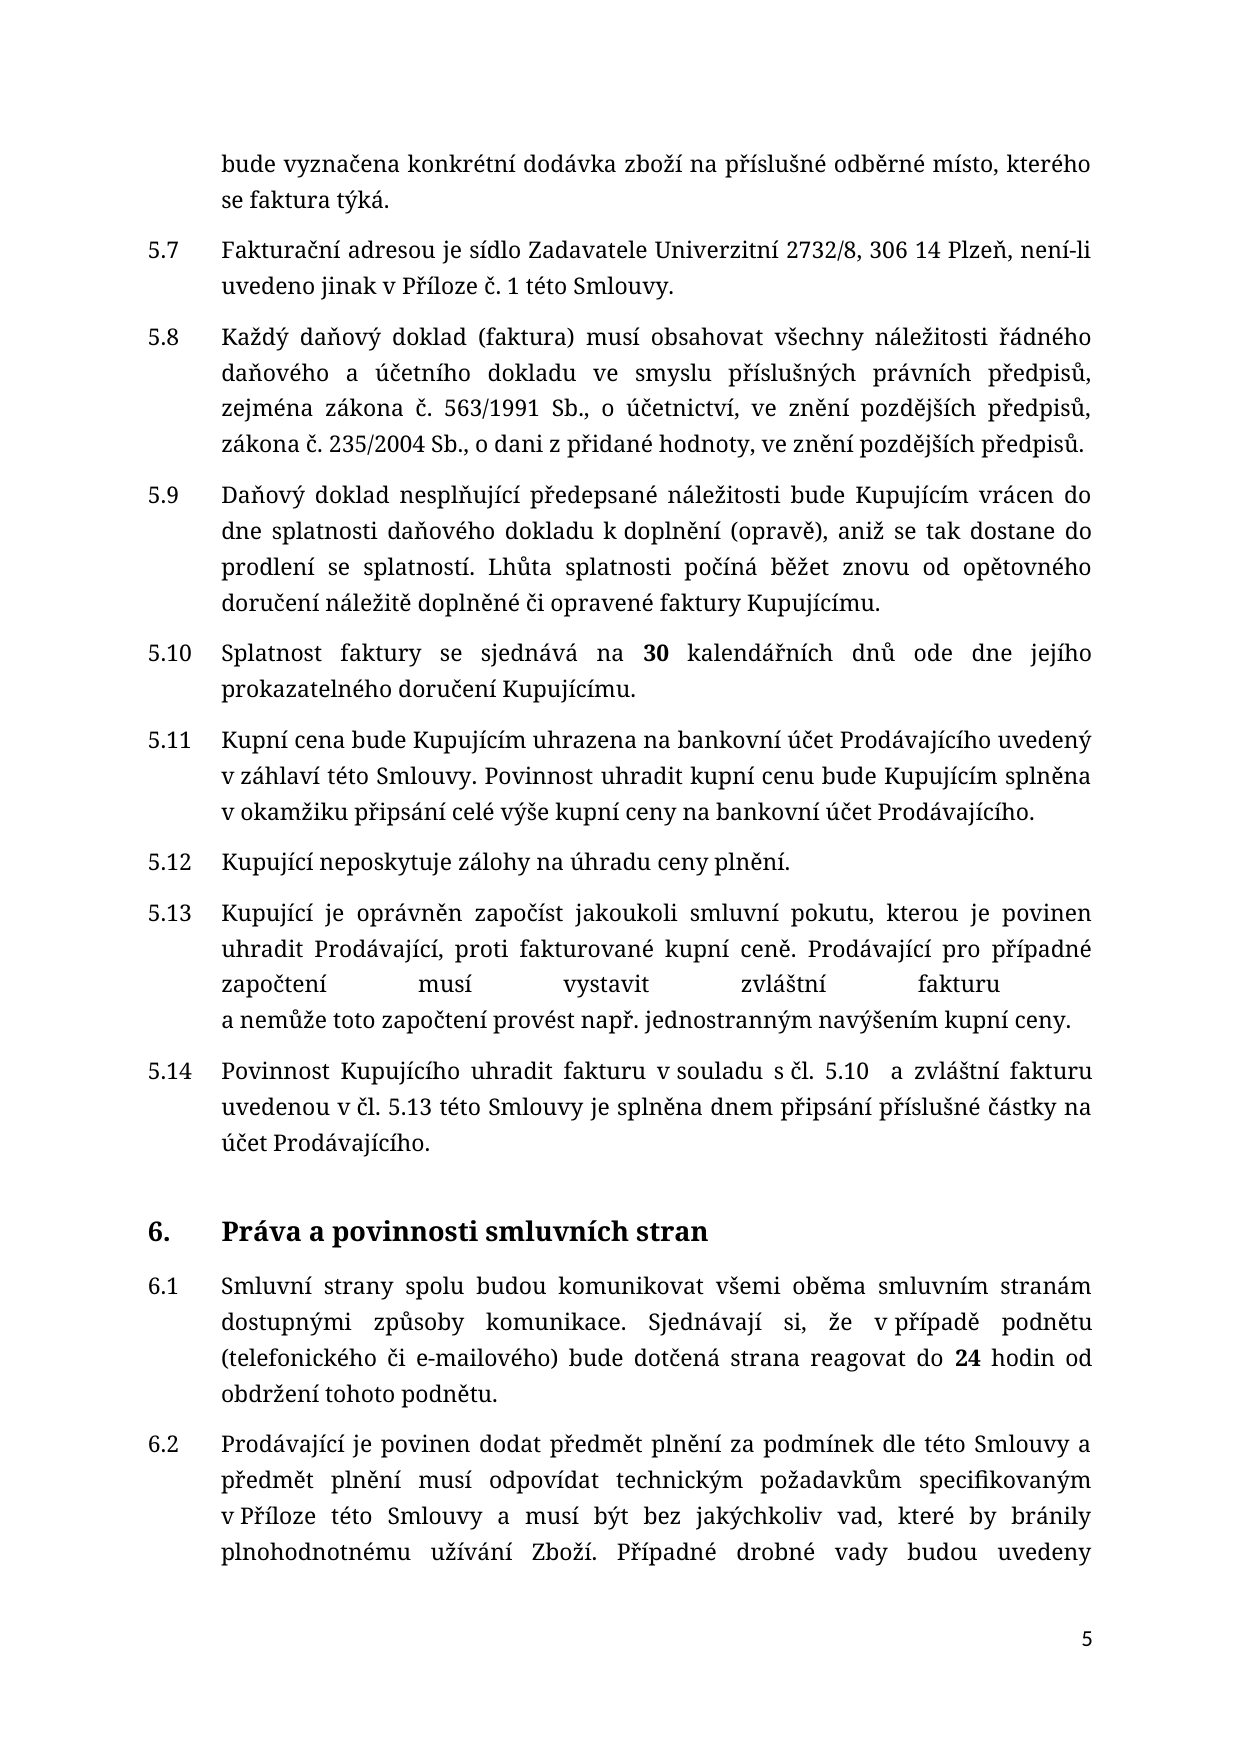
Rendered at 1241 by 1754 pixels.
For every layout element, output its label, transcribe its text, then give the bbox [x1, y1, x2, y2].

text 5.8 Každý daňový doklad (faktura) musí obsahovat všechny náležitosti řádného daňového a účetního dokladu ve smyslu příslušných právních předpisů, zejména zákona č. 563/1991 Sb., o účetnictví, ve znění pozdějších předpisů, zákona č. 235/2004 Sb., o dani z přidané hodnoty, ve znění pozdějších předpisů. [148, 321, 1093, 459]
text 5.9 Daňový doklad nesplňující předepsané náležitosti bude Kupujícím vrácen do dne splatnosti daňového dokladu k doplnění (opravě), aniž se tak dostane do prodlení se splatností. Lhůta splatnosti počíná běžet znovu od opětovného doručení náležitě doplněné či opravené faktury Kupujícímu. [148, 479, 1093, 618]
text 5.11 Kupní cena bude Kupujícím uhrazena na bankovní účet Prodávajícího uvedený v záhlaví této Smlouvy. Povinnost uhradit kupní cenu bude Kupujícím splněna v okamžiku připsání celé výše kupní ceny na bankovní účet Prodávajícího. [148, 724, 1093, 827]
text 5.14 Povinnost Kupujícího uhradit fakturu v souladu s čl. 5.10 a zvláštní fakturu uvedenou v čl. 5.13 této Smlouvy je splněna dnem připsání příslušné částky na účet Prodávajícího. [148, 1055, 1093, 1158]
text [148, 148, 1093, 215]
text 6. Práva a povinnosti smluvních stran [148, 1213, 1093, 1249]
text 5.13 Kupující je oprávněn započíst jakoukoli smluvní pokutu, kterou je povinen uhradit Prodávající, proti fakturované kupní ceně. Prodávající pro případné započtení musí vystavit zvláštní fakturu a nemůže toto započtení provést např. jednostranným navýšením kupní ceny. [148, 897, 1093, 1036]
text 5.12 Kupující neposkytuje zálohy na úhradu ceny plnění. [148, 846, 1093, 877]
text 5.7 Fakturační adresou je sídlo Zadavatele Univerzitní 2732/8, 306 14 Plzeň, není-li uvedeno jinak v Příloze č. 1 této Smlouvy. [148, 234, 1093, 301]
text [148, 1428, 1093, 1567]
text 5.10 Splatnost faktury se sjednává na 30 kalendářních dnů ode dne jejího prokazatelného doručení Kupujícímu. [148, 637, 1093, 704]
text 6.1 Smluvní strany spolu budou komunikovat všemi oběma smluvním stranám dostupnými způsoby komunikace. Sjednávají si, že v případě podnětu (telefonického či e-mailového) bude dotčená strana reagovat do 24 hodin od obdržení tohoto podnětu. [148, 1270, 1093, 1409]
